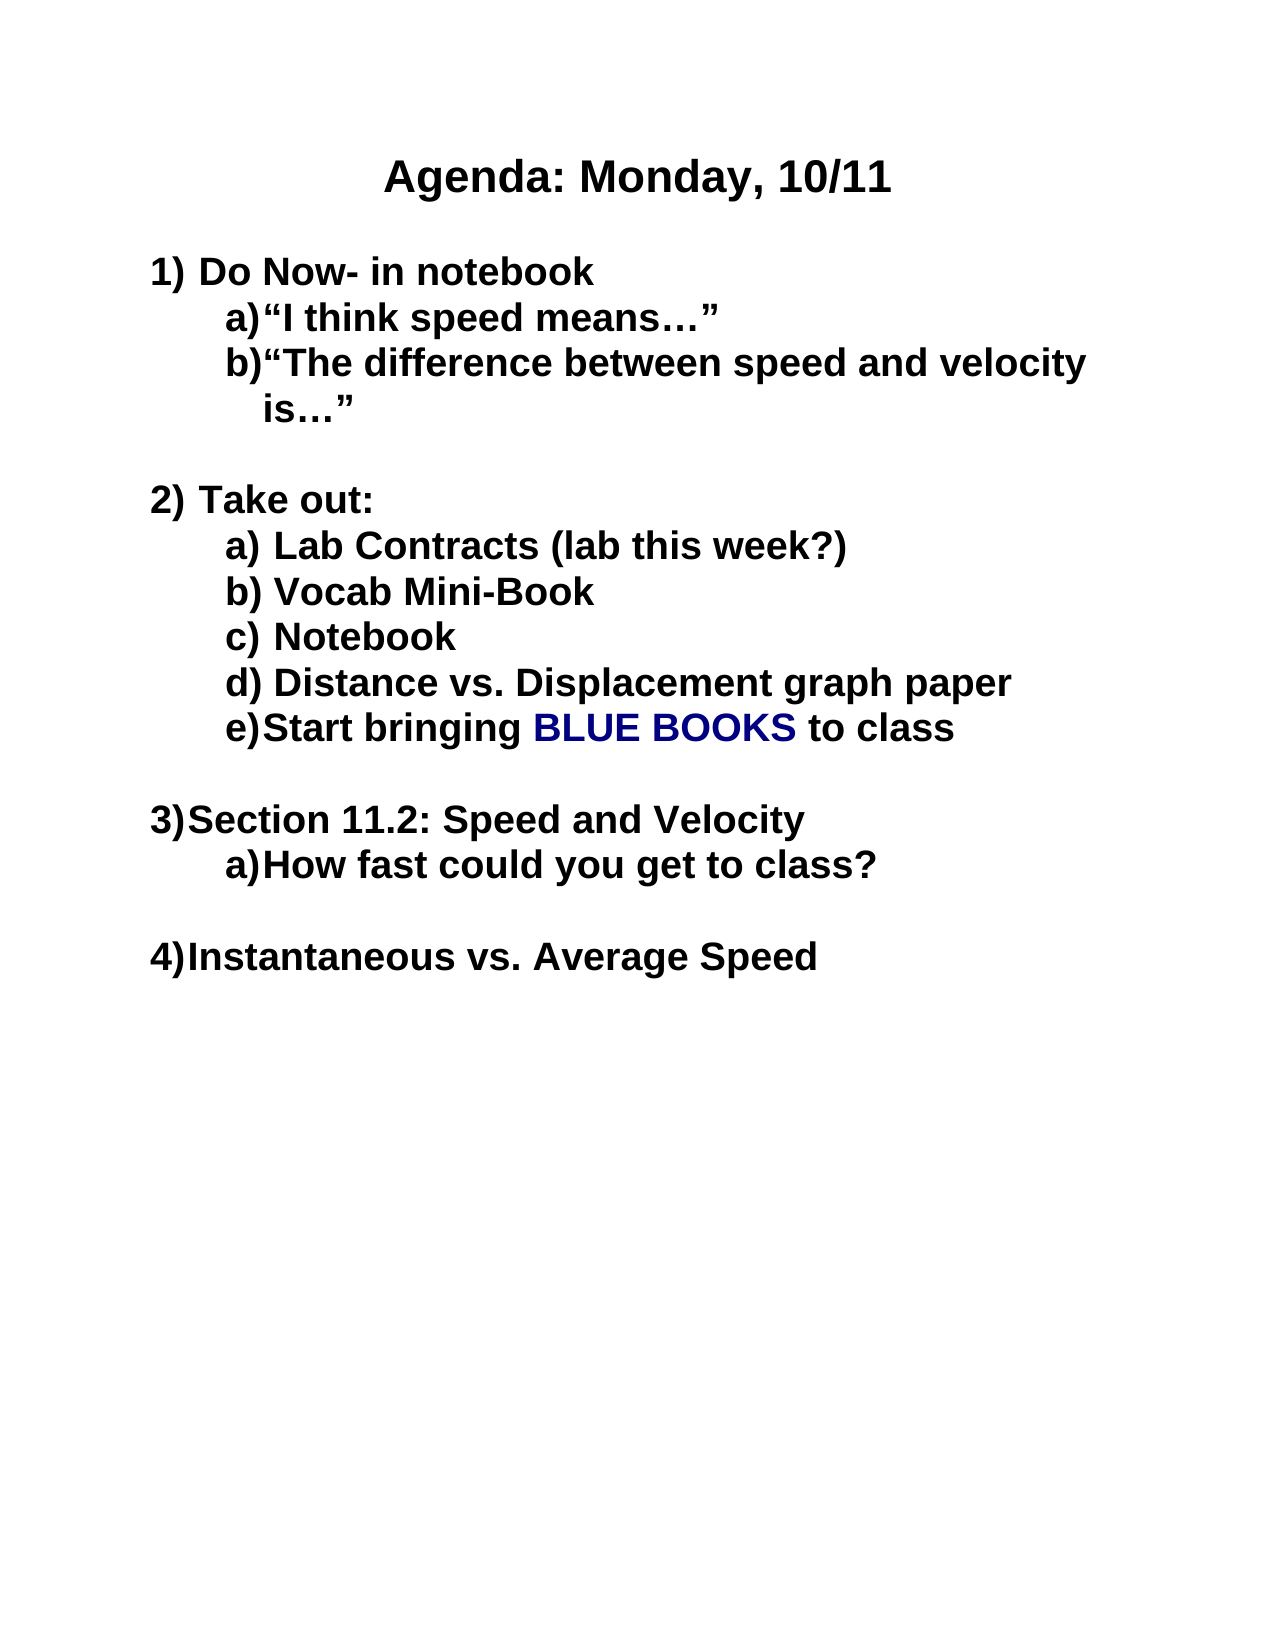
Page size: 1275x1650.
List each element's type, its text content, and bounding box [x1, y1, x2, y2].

list “I think speed means…” [225, 294, 1125, 339]
list Distance vs. Displacement graph paper [225, 659, 1125, 704]
list Take out: [150, 476, 1125, 522]
list Do Now- in notebook [150, 248, 1125, 294]
text Agenda: Monday, 10/11 [150, 150, 1125, 203]
list Vocab Mini-Book [225, 568, 1125, 613]
list Section 11.2: Speed and Velocity [150, 796, 1125, 841]
list Start bringing BLUE BOOKS to class [225, 704, 1125, 750]
list Lab Contracts (lab this week?) [225, 522, 1125, 568]
list How fast could you get to class? [225, 841, 1125, 887]
list Notebook [225, 613, 1125, 659]
list “The difference between speed and velocity is…” [225, 339, 1125, 431]
list Instantaneous vs. Average Speed [150, 933, 1125, 978]
